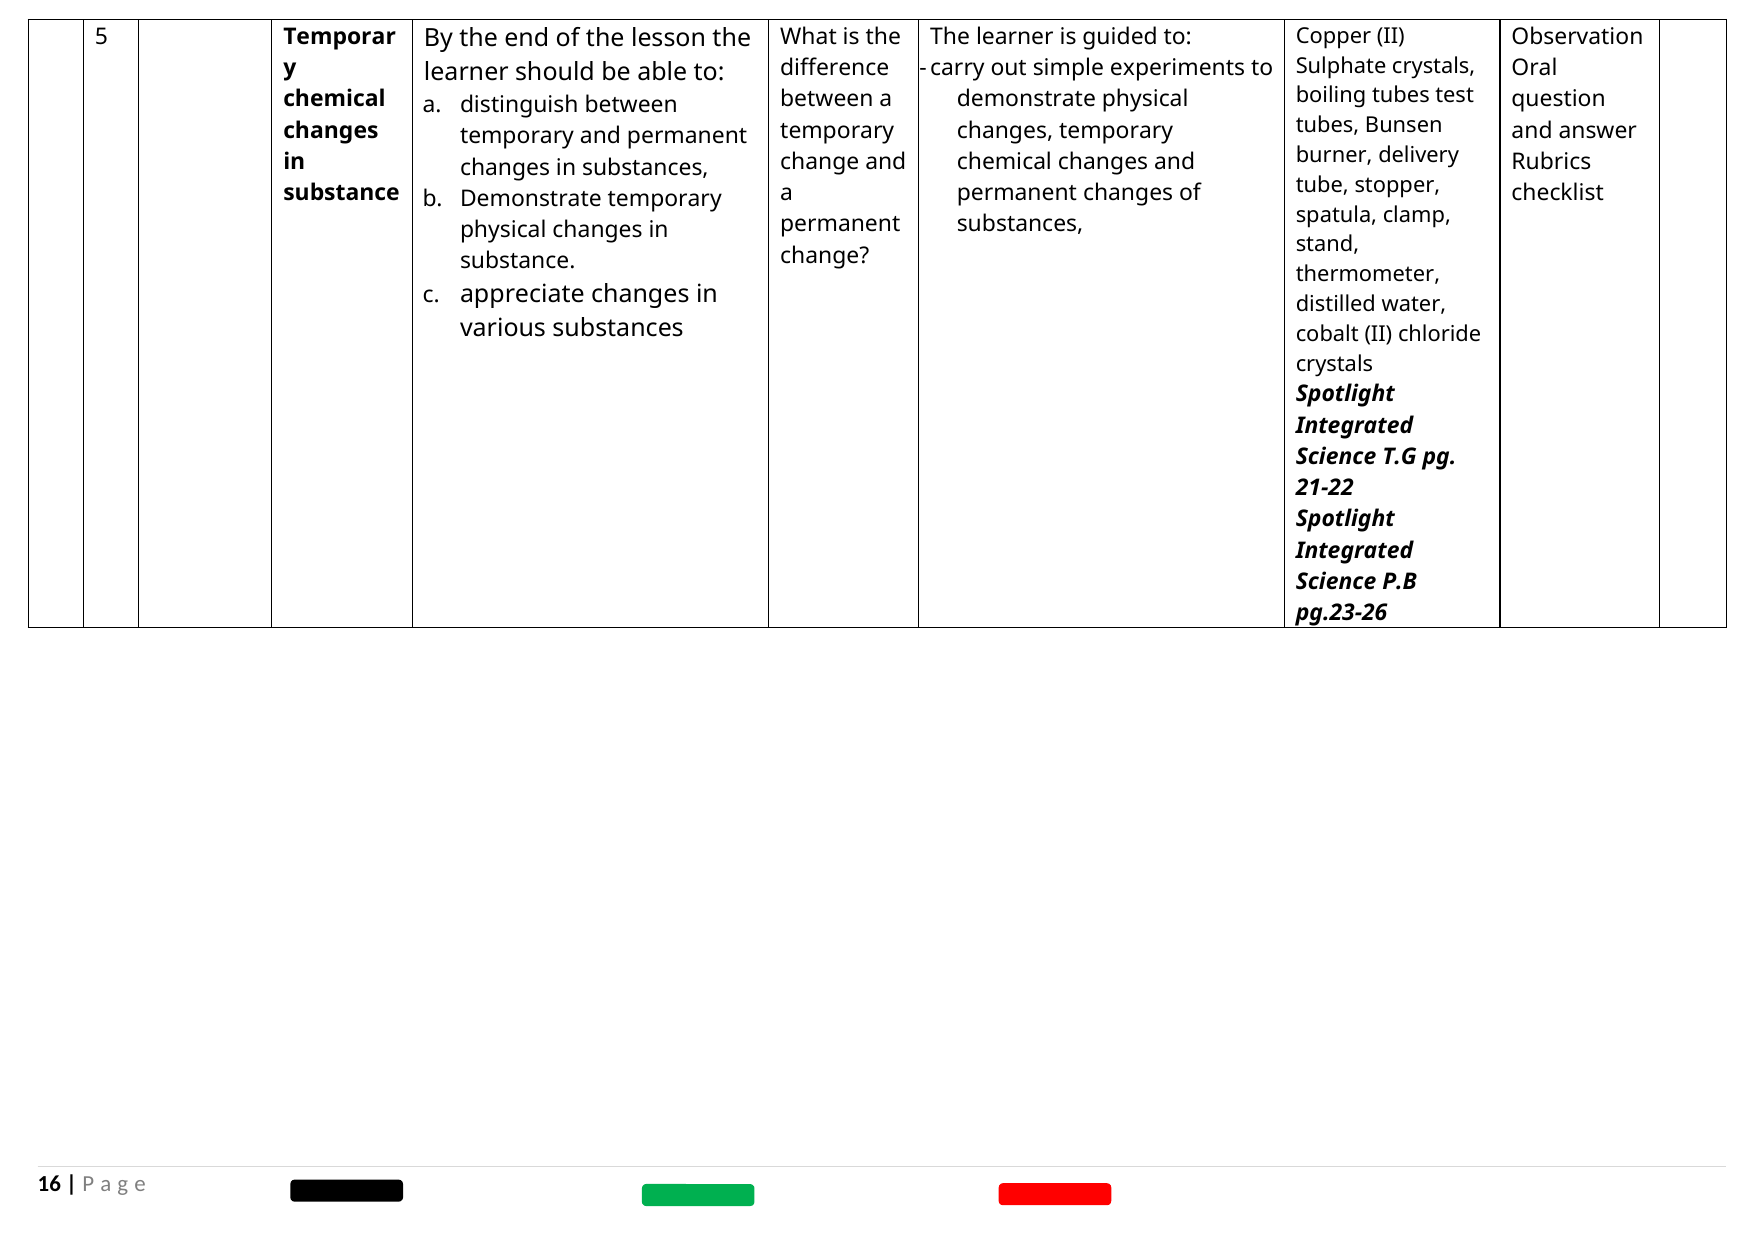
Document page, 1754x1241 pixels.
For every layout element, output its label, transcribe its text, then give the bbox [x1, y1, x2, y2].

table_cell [1501, 20, 1659, 627]
table_cell [139, 20, 271, 627]
table_cell [29, 20, 83, 627]
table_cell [413, 20, 768, 627]
table_cell Temporary chemical changes in substance [272, 20, 412, 627]
table_cell Copper (II) Sulphate crystals, boiling tubes test tubes, Bunsen burner, delivery tube, stopper, spatula, clamp, stand, thermometer, distilled water, cobalt (II) chloride crystals Spotlight Integrated Science T.G pg. 21-22 Spotlight Integrated Science P.B pg.23-26 [1285, 20, 1499, 627]
table_cell [1660, 20, 1726, 627]
table_cell 5 [84, 20, 138, 627]
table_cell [769, 20, 918, 627]
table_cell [919, 20, 1284, 627]
